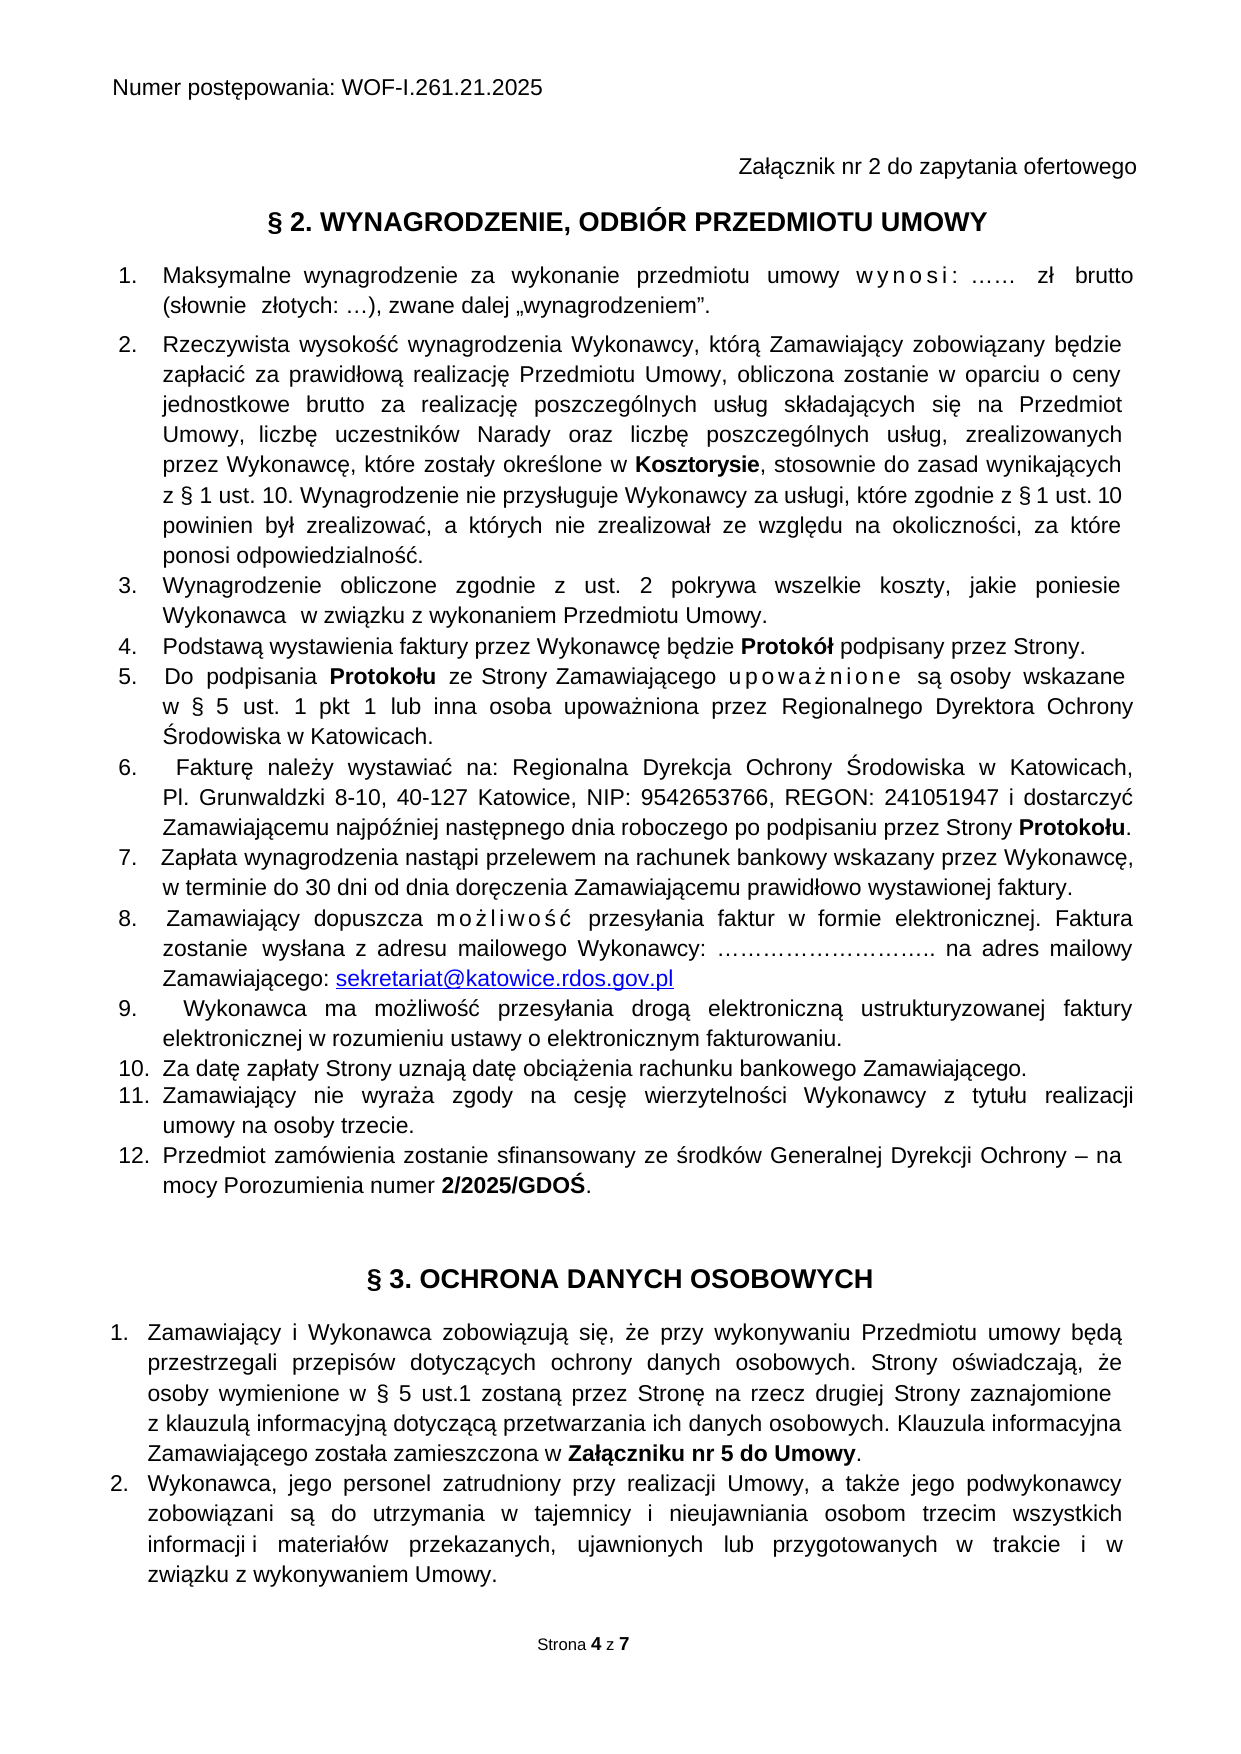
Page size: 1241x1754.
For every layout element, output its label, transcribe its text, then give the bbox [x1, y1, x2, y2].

subtitle § 3. OCHRONA DANYCH OSOBOWYCH [103, 1263, 1137, 1294]
list Zamawiający nie wyraża zgody na cesję wierzytelności Wykonawcy z tytułu realizacji umowy na osoby trzecie. [118, 1082, 1134, 1138]
list Fakturę należy wystawiać na: Regionalna Dyrekcja Ochrony Środowiska w Katowicach, Pl. Grunwaldzki 8-10, 40-127 Katowice, NIP: 9542653766, REGON: 241051947 i dostarczyć Zamawiającemu najpóźniej następnego dnia roboczego po podpisaniu przez Strony Protokołu. [118, 753, 1134, 840]
list Wykonawca, jego personel zatrudniony przy realizacji Umowy, a także jego podwykonawcy zobowiązani są do utrzymania w tajemnicy i nieujawniania osobom trzecim wszystkich informacji i materiałów przekazanych, ujawnionych lub przygotowanych w trakcie i w związku z wykonywaniem Umowy. [110, 1470, 1123, 1587]
list Maksymalne wynagrodzenie za wykonanie przedmiotu umowy wynosi: …… zł brutto (słownie złotych: …), zwane dalej „wynagrodzeniem”. [118, 262, 1133, 318]
subtitle § 2. WYNAGRODZENIE, ODBIÓR PRZEDMIOTU UMOWY [118, 206, 1137, 237]
list Rzeczywista wysokość wynagrodzenia Wykonawcy, którą Zamawiający zobowiązany będzie zapłacić za prawidłową realizację Przedmiotu Umowy, obliczona zostanie w oparciu o ceny jednostkowe brutto za realizację poszczególnych usług składających się na Przedmiot Umowy, liczbę uczestników Narady oraz liczbę poszczególnych usług, zrealizowanych przez Wykonawcę, które zostały określone w Kosztorysie, stosownie do zasad wynikających z § 1 ust. 10. Wynagrodzenie nie przysługuje Wykonawcy za usługi, które zgodnie z § 1 ust. 10 powinien był zrealizować, a których nie zrealizował ze względu na okoliczności, za które ponosi odpowiedzialność. [118, 331, 1122, 568]
list Przedmiot zamówienia zostanie sfinansowany ze środków Generalnej Dyrekcji Ochrony – na mocy Porozumienia numer 2/2025/GDOŚ. [118, 1142, 1122, 1199]
list Zamawiający dopuszcza możliwość przesyłania faktur w formie elektronicznej. Faktura zostanie wysłana z adresu mailowego Wykonawcy: ……………………….. na adres mailowy Zamawiającego: sekretariat@katowice.rdos.gov.pl [118, 904, 1133, 991]
list Zapłata wynagrodzenia nastąpi przelewem na rachunek bankowy wskazany przez Wykonawcę, w terminie do 30 dni od dnia doręczenia Zamawiającemu prawidłowo wystawionej faktury. [118, 844, 1134, 901]
list Za datę zapłaty Strony uznają datę obciążenia rachunku bankowego Zamawiającego. [118, 1056, 1137, 1082]
list Zamawiający i Wykonawca zobowiązują się, że przy wykonywaniu Przedmiotu umowy będą przestrzegali przepisów dotyczących ochrony danych osobowych. Strony oświadczają, że osoby wymienione w § 5 ust.1 zostaną przez Stronę na rzecz drugiej Strony zaznajomione z klauzulą informacyjną dotyczącą przetwarzania ich danych osobowych. Klauzula informacyjna Zamawiającego została zamieszczona w Załączniku nr 5 do Umowy. [110, 1319, 1122, 1466]
list Podstawą wystawienia faktury przez Wykonawcę będzie Protokół podpisany przez Strony. [118, 633, 1133, 659]
list Do podpisania Protokołu ze Strony Zamawiającego upoważnione są osoby wskazane w § 5 ust. 1 pkt 1 lub inna osoba upoważniona przez Regionalnego Dyrektora Ochrony Środowiska w Katowicach. [118, 663, 1133, 749]
list Wynagrodzenie obliczone zgodnie z ust. 2 pokrywa wszelkie koszty, jakie poniesie Wykonawca w związku z wykonaniem Przedmiotu Umowy. [118, 572, 1122, 629]
list Wykonawca ma możliwość przesyłania drogą elektroniczną ustrukturyzowanej faktury elektronicznej w rozumieniu ustawy o elektronicznym fakturowaniu. [118, 995, 1133, 1052]
